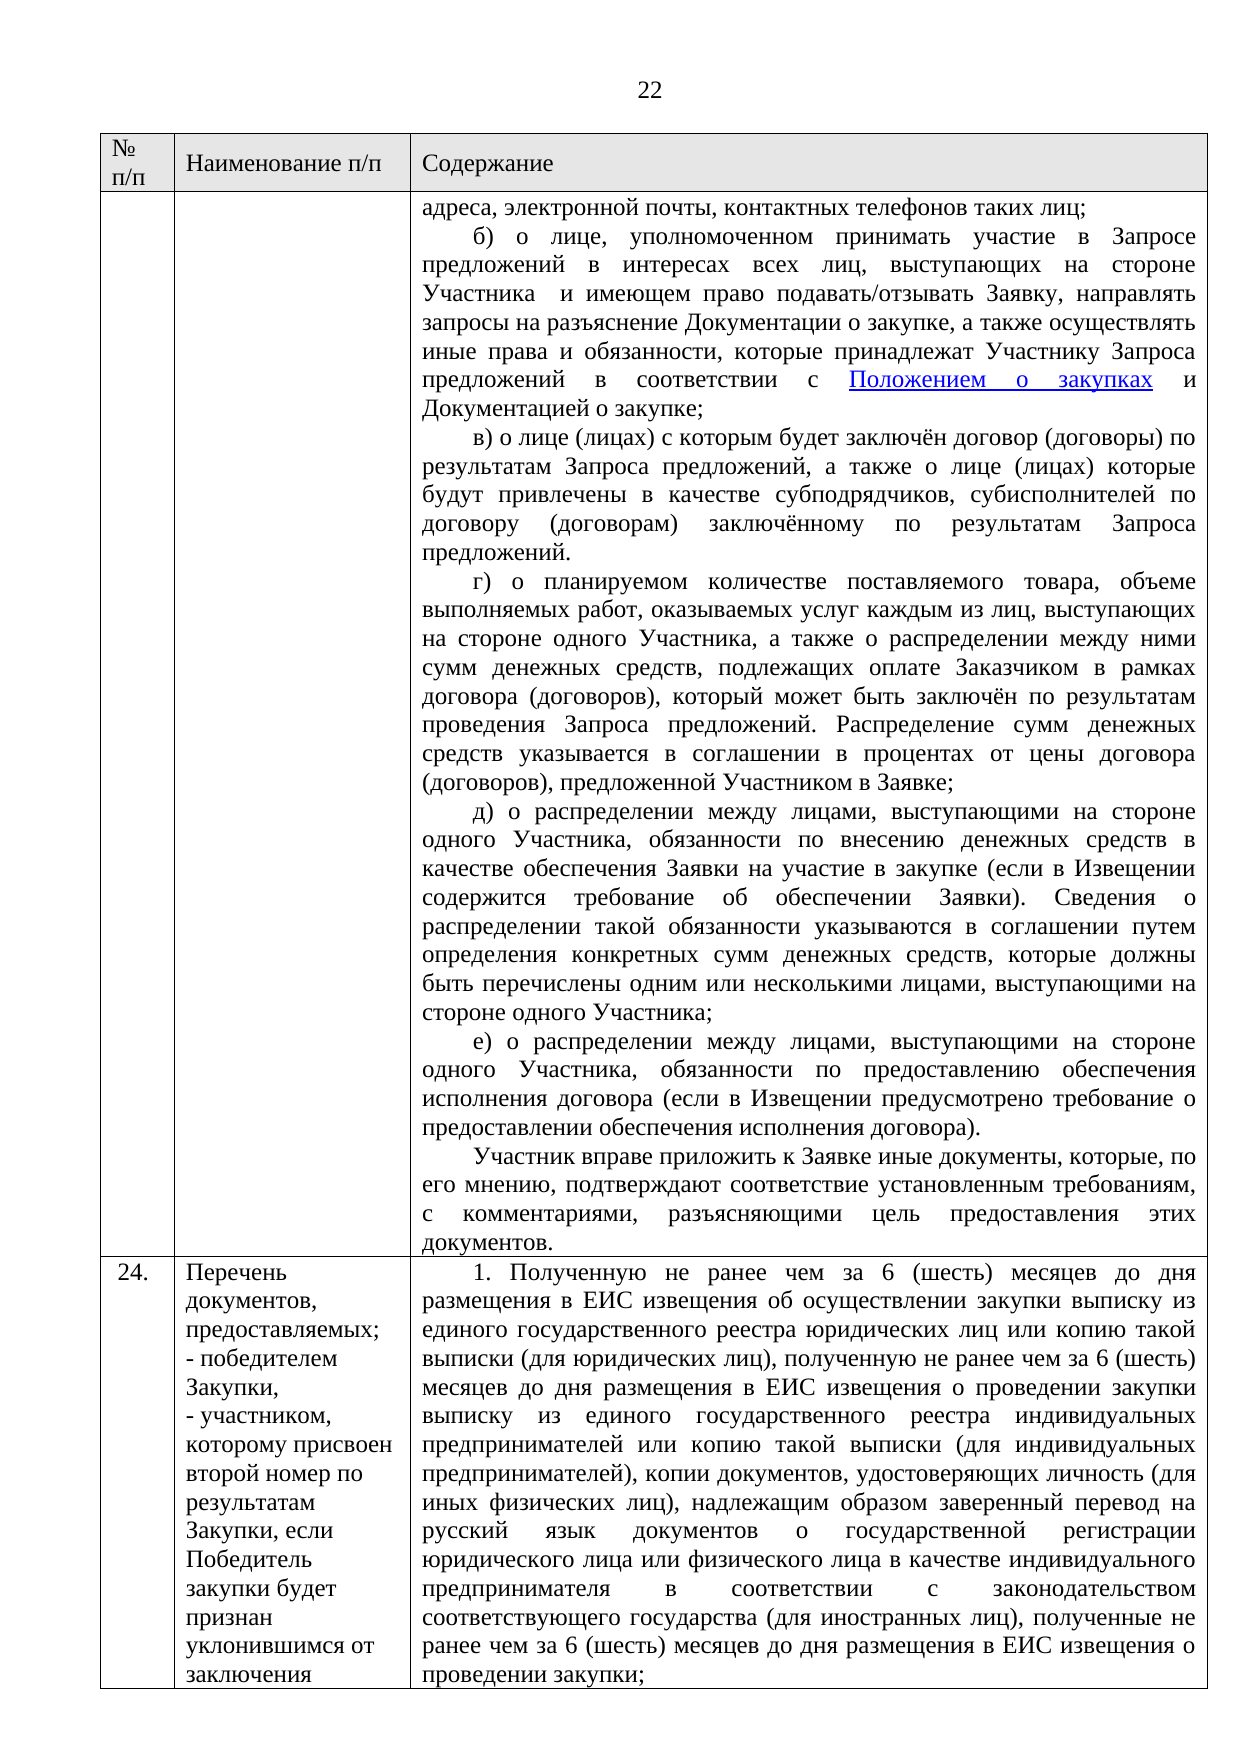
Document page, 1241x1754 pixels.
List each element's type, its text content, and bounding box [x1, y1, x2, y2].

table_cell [411, 192, 1207, 1256]
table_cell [175, 1257, 410, 1688]
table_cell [411, 1257, 1207, 1688]
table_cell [175, 192, 410, 1256]
table_header Содержание [411, 134, 1207, 191]
table_header № п/п [101, 134, 174, 191]
table_cell [101, 1257, 174, 1688]
table_header Наименование п/п [175, 134, 410, 191]
table_cell [101, 192, 174, 1256]
